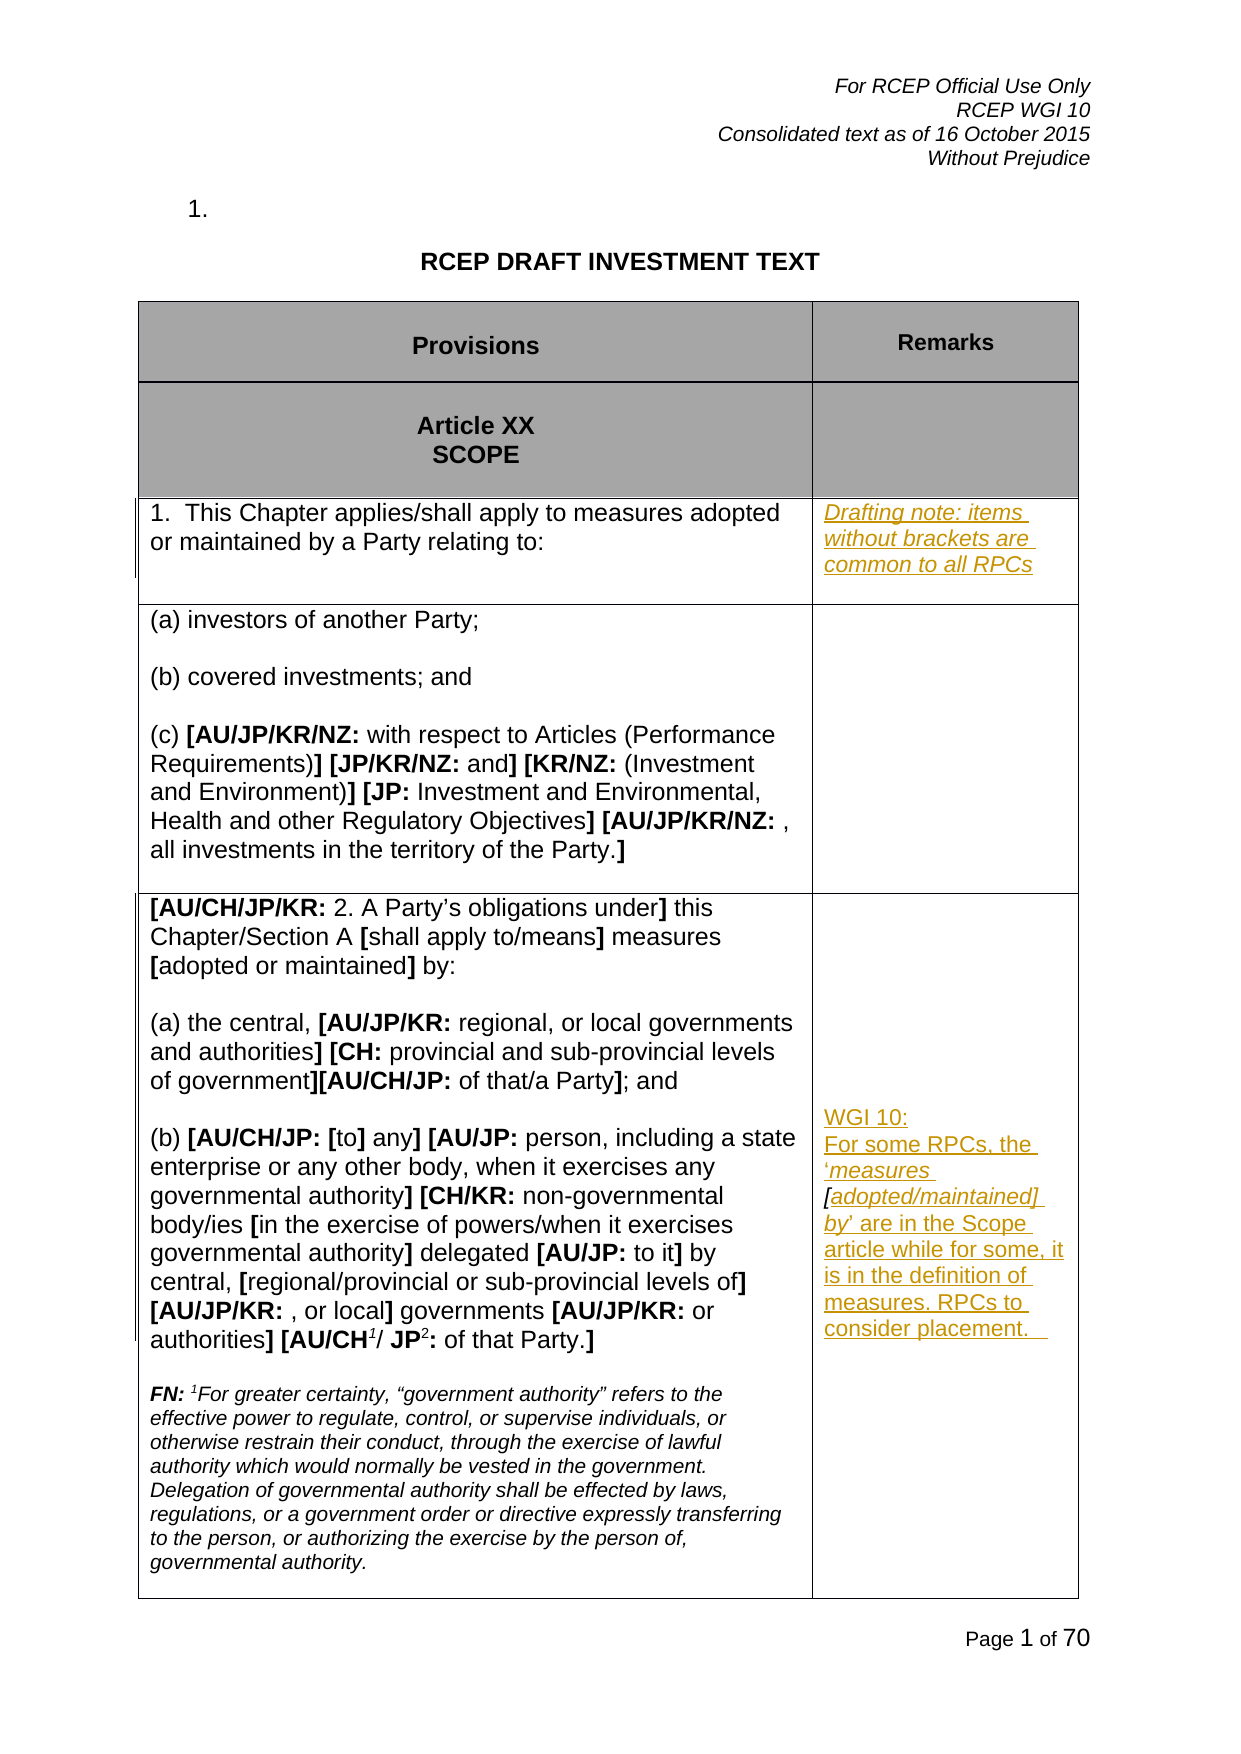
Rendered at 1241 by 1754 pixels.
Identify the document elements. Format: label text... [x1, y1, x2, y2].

table_cell [813, 499, 1078, 604]
text RCEP DRAFT INVESTMENT TEXT [150, 247, 1090, 276]
table_header Remarks [813, 302, 1078, 381]
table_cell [139, 894, 812, 1598]
table_cell Article XX SCOPE [139, 383, 812, 497]
table_cell [ [813, 894, 1078, 1598]
table_cell (a) investors of another Party; (b) covered investments; and (c) [AU/JP/KR/NZ: with respect to Articles (Performance Requirements)] [JP/KR/NZ: and] [KR/NZ: (Investment and Environment)] [JP: Investment and Environmental, Health and other Regulatory Objectives] [AU/JP/KR/NZ: , all investments in the territory of the Party.] [139, 605, 812, 892]
table_cell 1. This Chapter applies/shall apply to measures adopted or maintained by a Party relating to: [139, 499, 812, 604]
table_header Provisions [139, 302, 812, 381]
table_cell [813, 383, 1078, 497]
table_cell [813, 605, 1078, 892]
